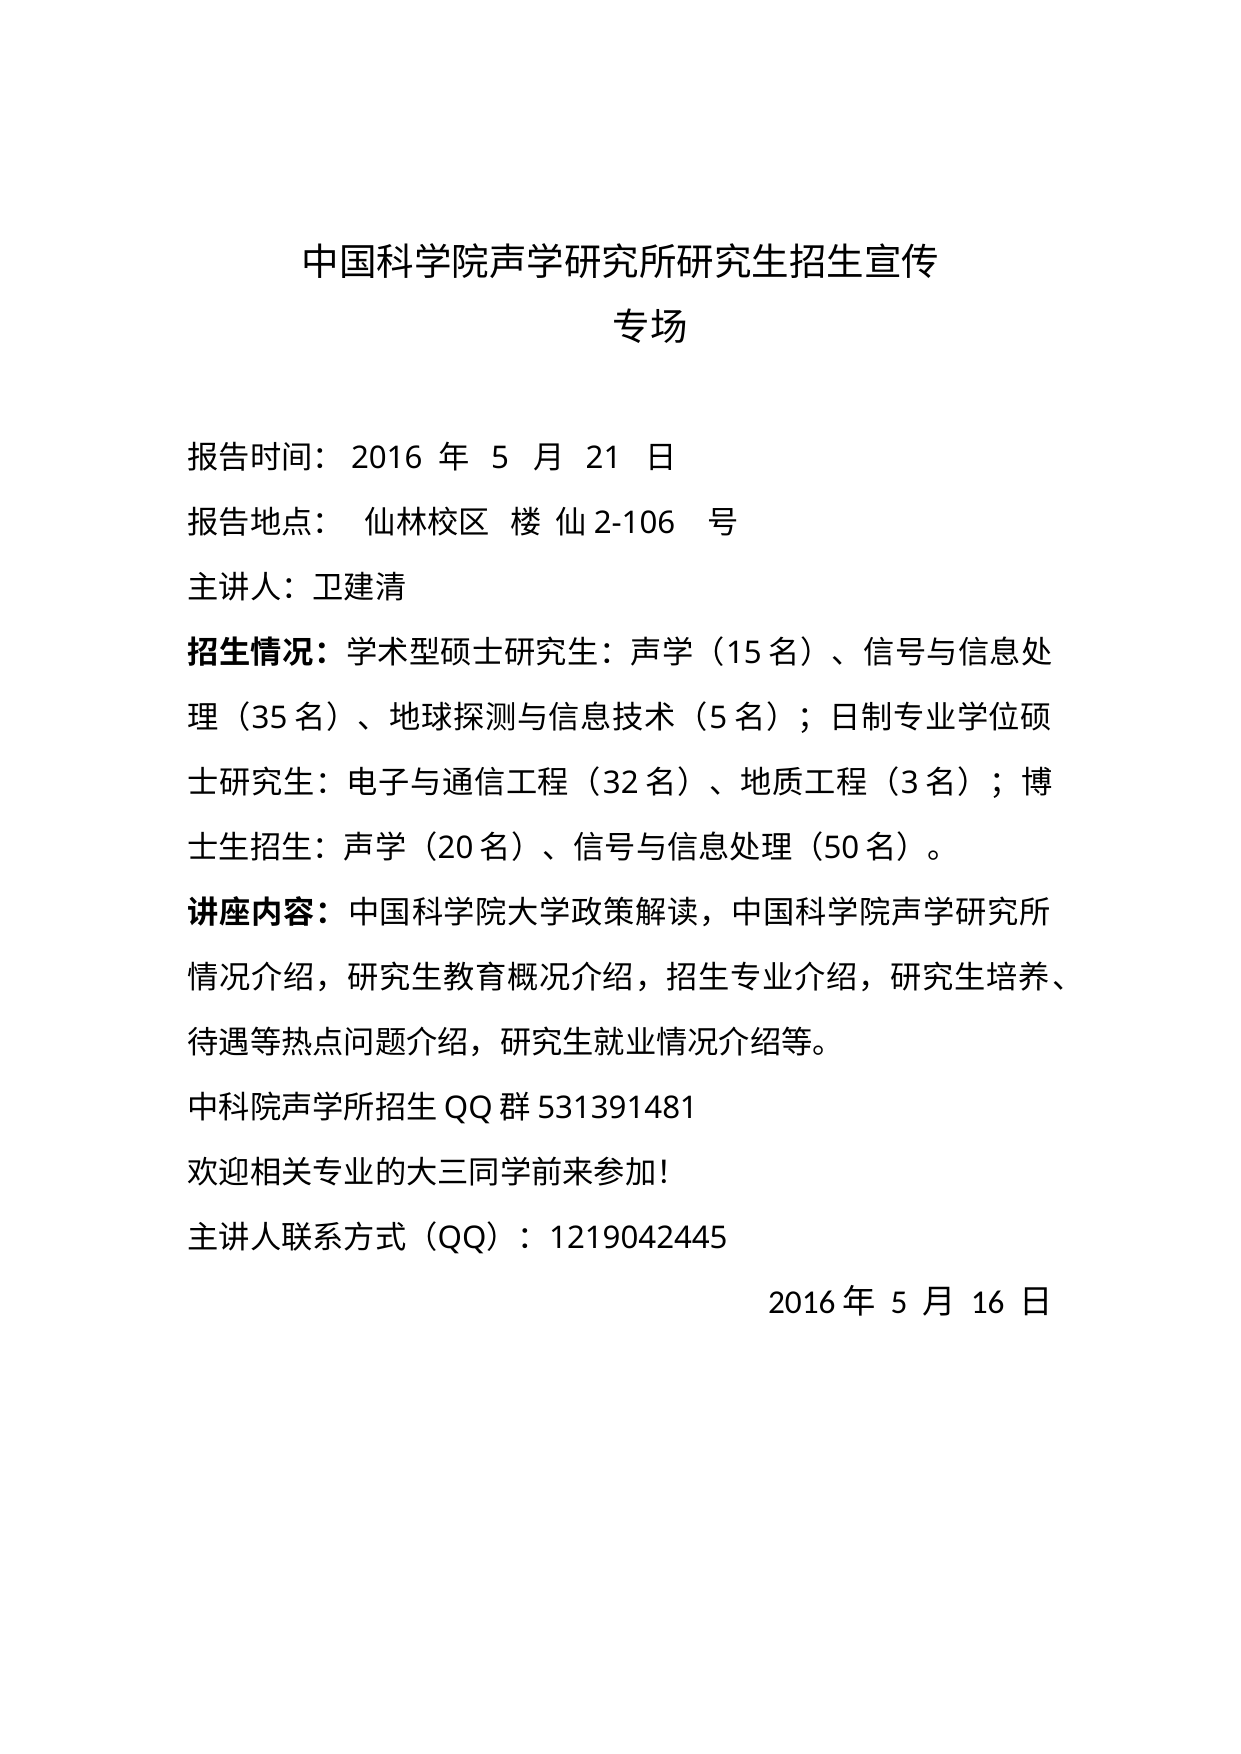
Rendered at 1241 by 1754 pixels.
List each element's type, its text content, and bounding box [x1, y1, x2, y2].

text 欢迎相关专业的大三同学前来参加！ [187, 1137, 1053, 1202]
text 中科院声学所招生QQ群 531391481 [187, 1072, 1053, 1137]
text 报告地点： 仙林校区 楼 仙2-106 号 [187, 487, 1053, 552]
text 讲座内容：中国科学院大学政策解读，中国科学院声学研究所情况介绍，研究生教育概况介绍，招生专业介绍，研究生培养、待遇等热点问题介绍，研究生就业情况介绍等。 [187, 877, 1053, 1072]
text 招生情况：学术型硕士研究生：声学（15名）、信号与信息处理（35名）、地球探测与信息技术（5名）；日制专业学位硕士研究生：电子与通信工程（32名）、地质工程（3名）；博士生招生：声学（20名）、信号与信息处理（50名）。 [187, 617, 1053, 877]
text 中国科学院声学研究所研究生招生宣传 [187, 227, 1053, 292]
text 报告时间： 2016 年 5 月 21 日 [187, 422, 1053, 487]
text 主讲人：卫建清 [187, 552, 1053, 617]
text 专场 [187, 292, 1053, 357]
text 主讲人联系方式（QQ）：1219042445 [187, 1202, 1053, 1267]
text 2016年 5 月 16 日 [187, 1267, 1053, 1332]
